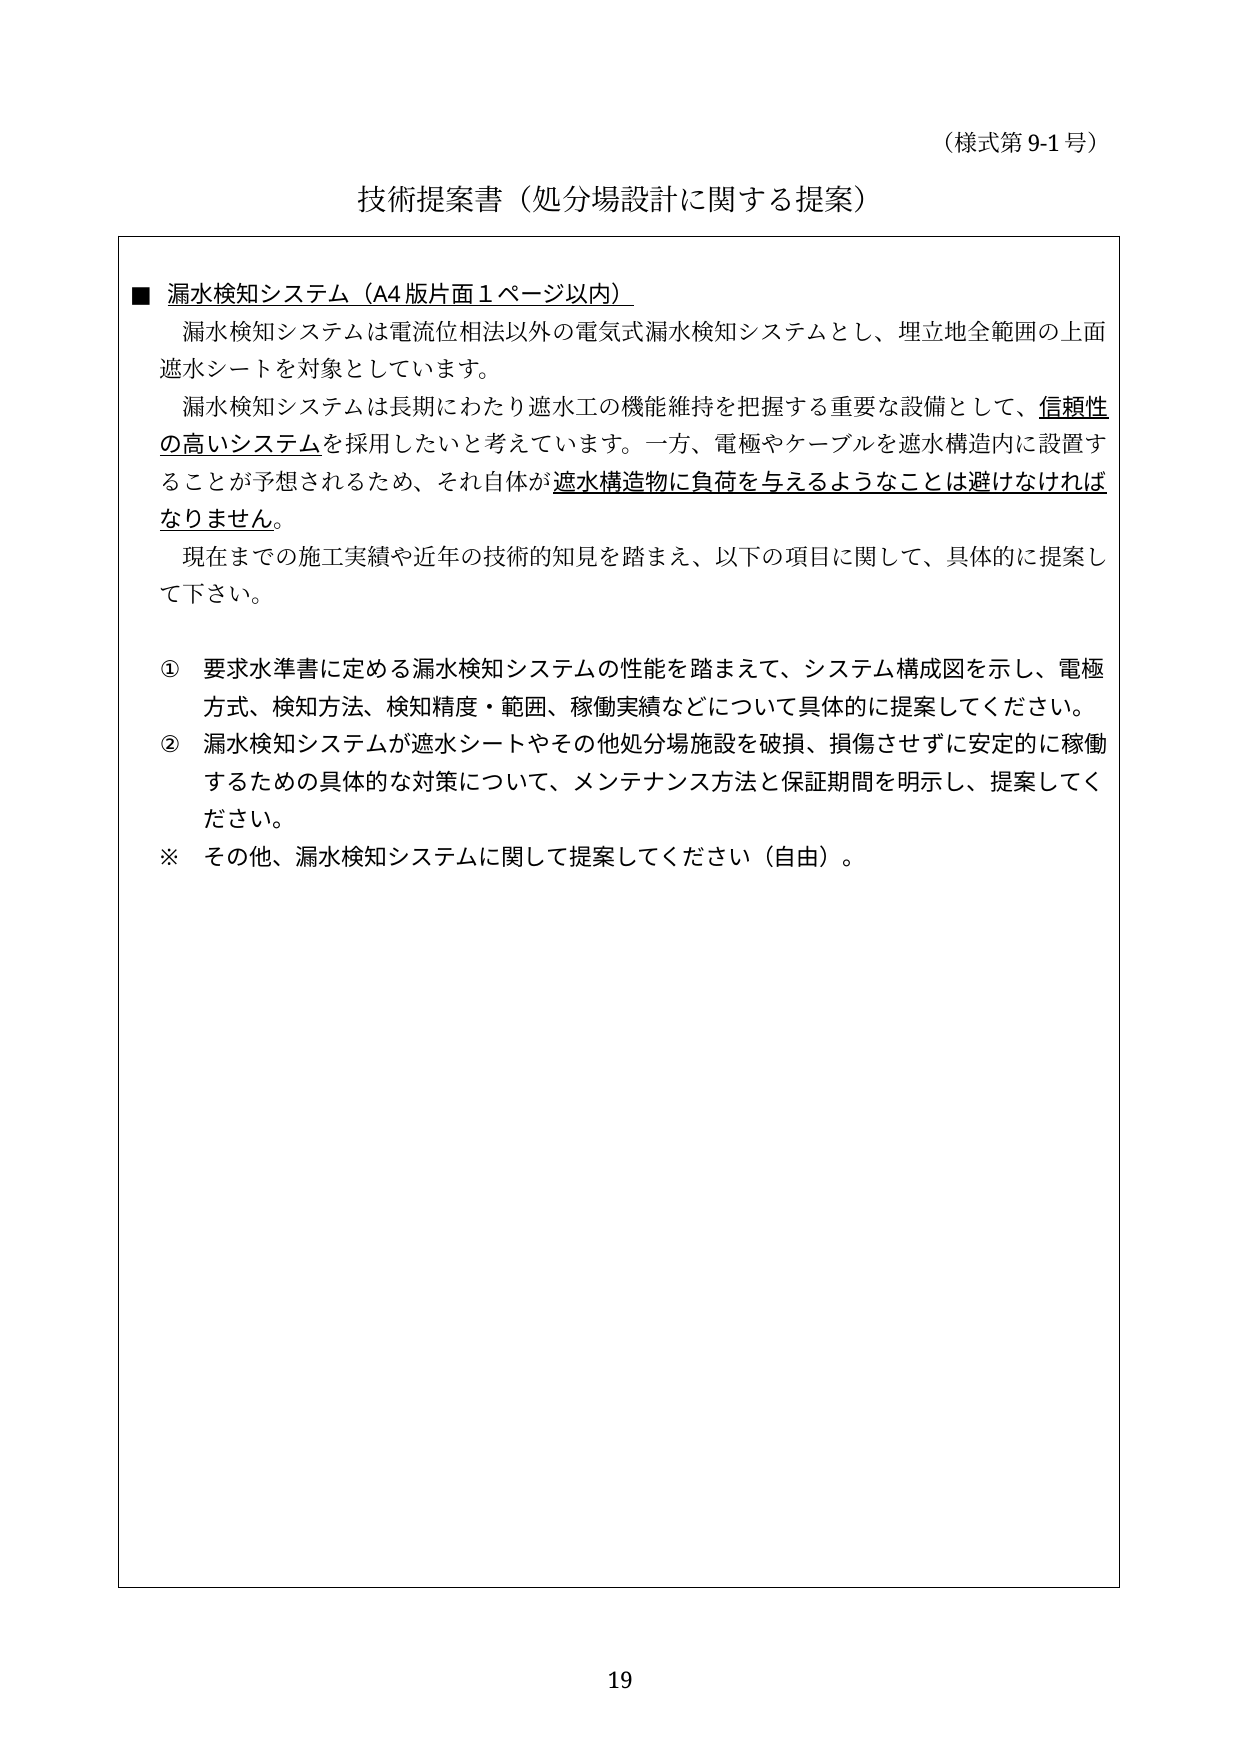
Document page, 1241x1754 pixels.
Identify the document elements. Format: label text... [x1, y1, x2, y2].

text 技術提案書（処分場設計に関する提案） [130, 161, 1110, 236]
table_header 漏水検知システム（A4版片面１ページ以内） 漏水検知システムは電流位相法以外の電気式漏水検知システムとし、埋立地全範囲の上面遮水シートを対象としています。 漏水検知システムは長期にわたり遮水工の機能維持を把握する重要な設備として、信頼性の高いシステムを採用したいと考えています。一方、電極やケーブルを遮水構造内に設置することが予想されるため、それ自体が遮水構造物に負荷を与えるようなことは避けなければなりません。 現在までの施工実績や近年の技術的知見を踏まえ、以下の項目に関して、具体的に提案して下さい。 要求水準書に定める漏水検知システムの性能を踏まえて、システム構成図を示し、電極方式、検知方法、検知精度・範囲、稼働実績などについて具体的に提案してください。 漏水検知システムが遮水シートやその他処分場施設を破損、損傷させずに安定的に稼働するための具体的な対策について、メンテナンス方法と保証期間を明示し、提案してください。 その他、漏水検知システムに関して提案してください（自由）。 [119, 237, 1119, 1587]
text （様式第9-1号） [130, 123, 1110, 161]
